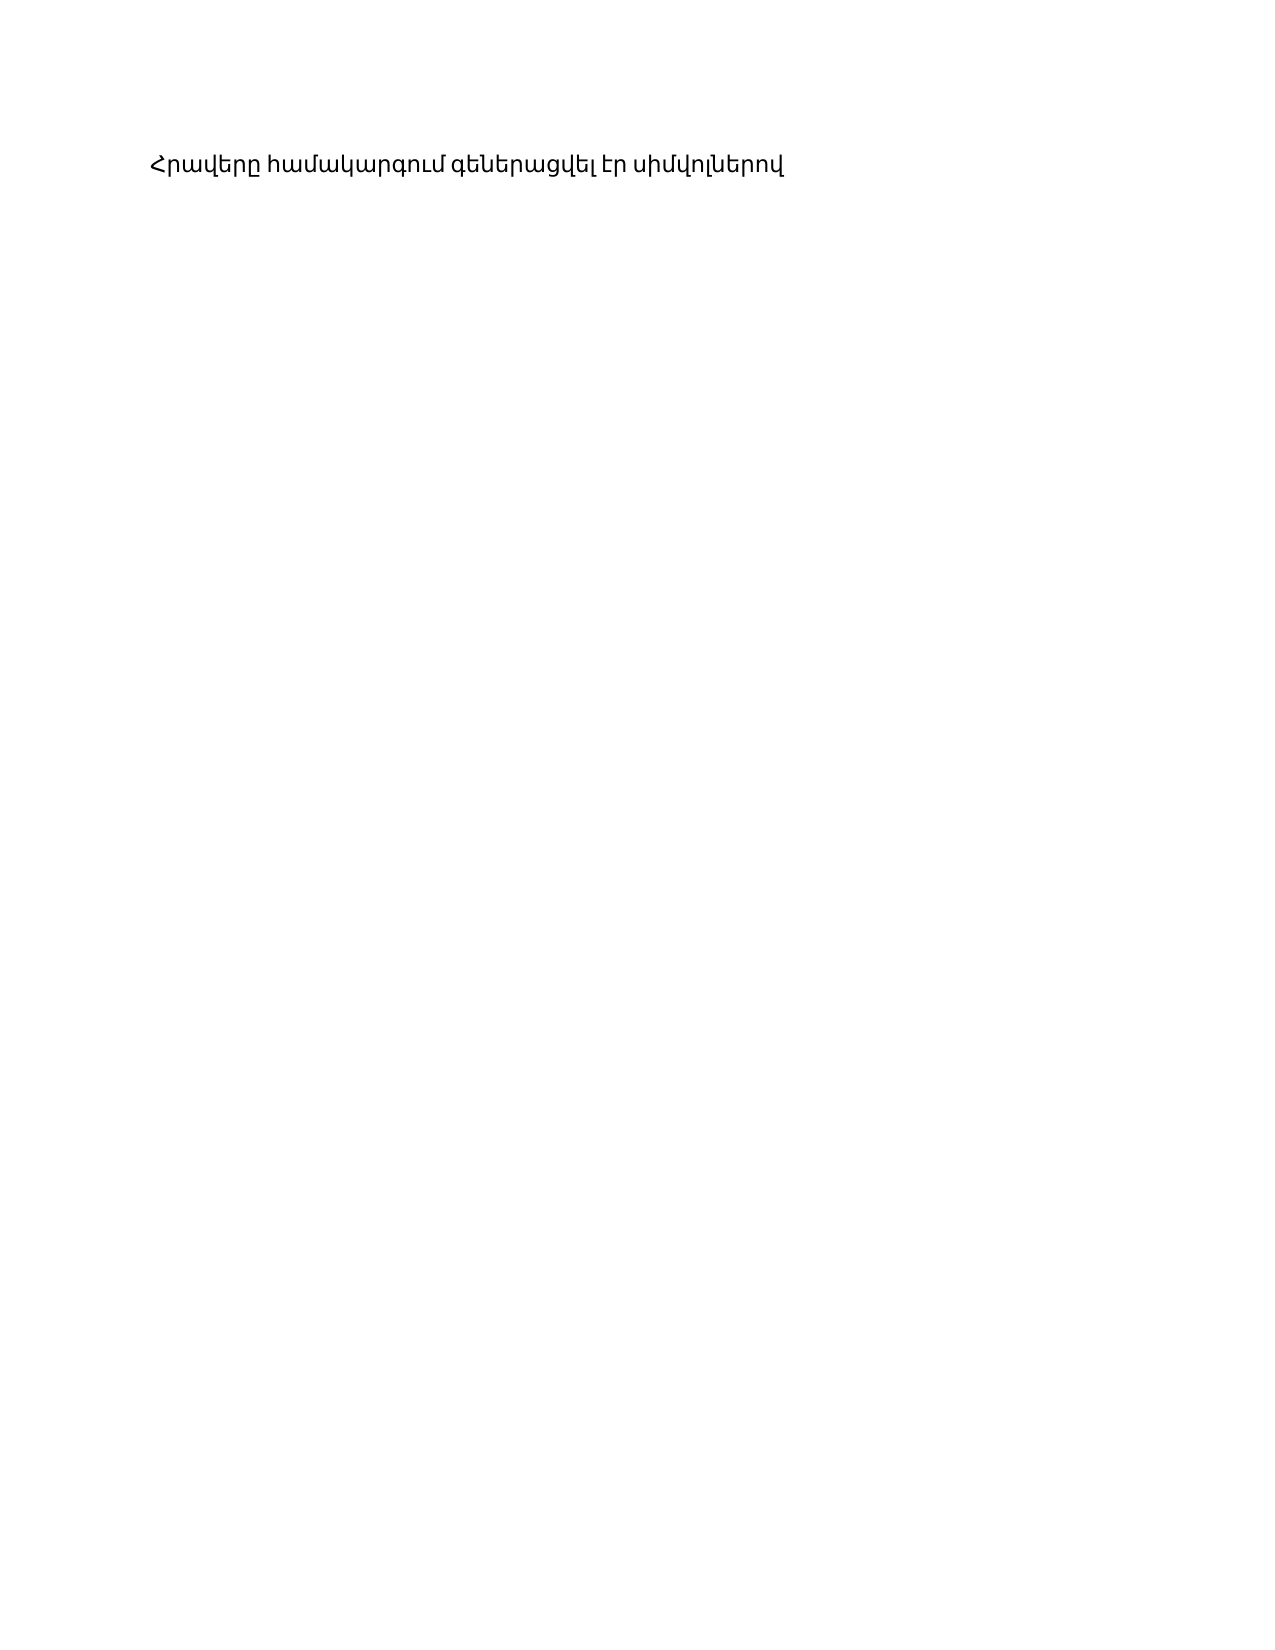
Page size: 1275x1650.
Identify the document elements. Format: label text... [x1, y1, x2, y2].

text Հրավերը համակարգում գեներացվել էր սիմվոլներով [150, 150, 1125, 178]
